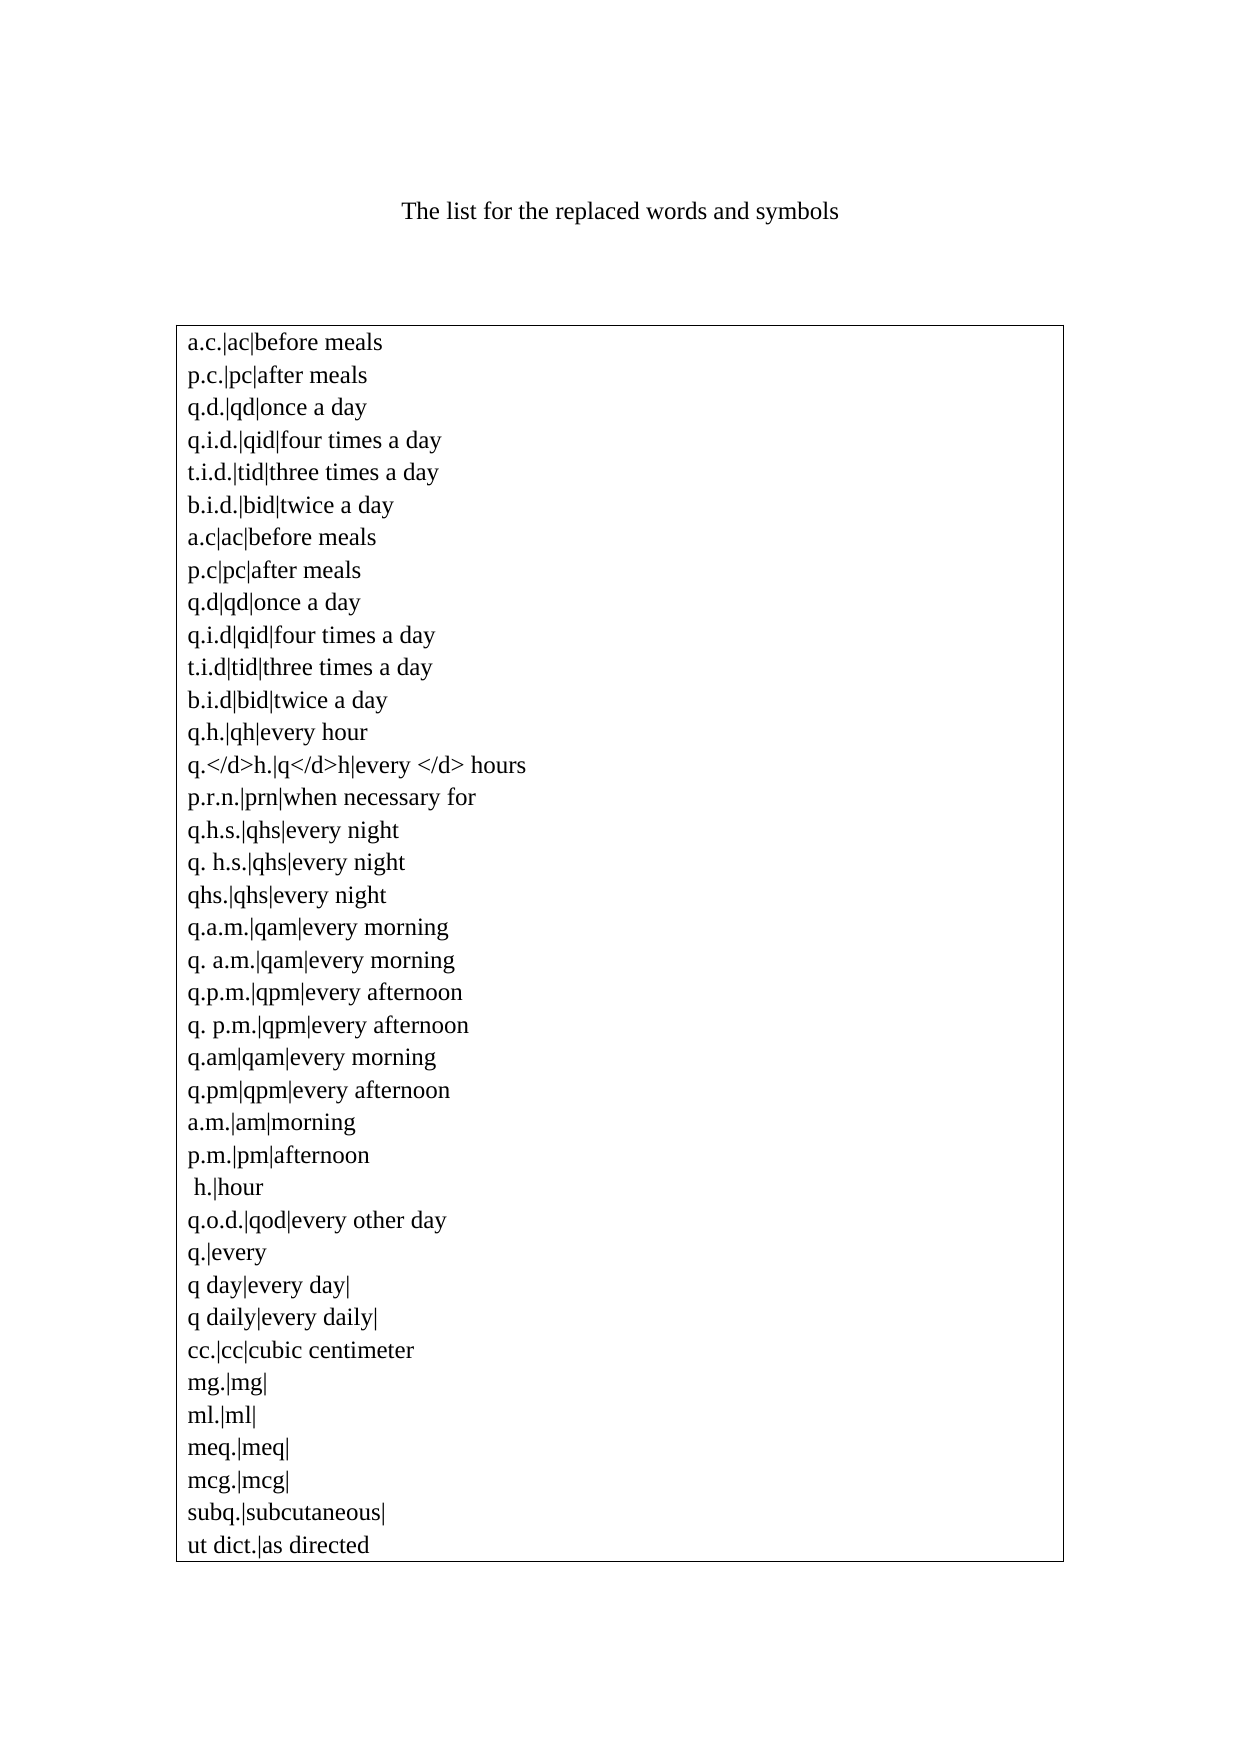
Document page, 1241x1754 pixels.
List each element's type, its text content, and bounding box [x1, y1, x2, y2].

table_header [177, 326, 1063, 1561]
text The list for the replaced words and symbols [187, 194, 1053, 227]
